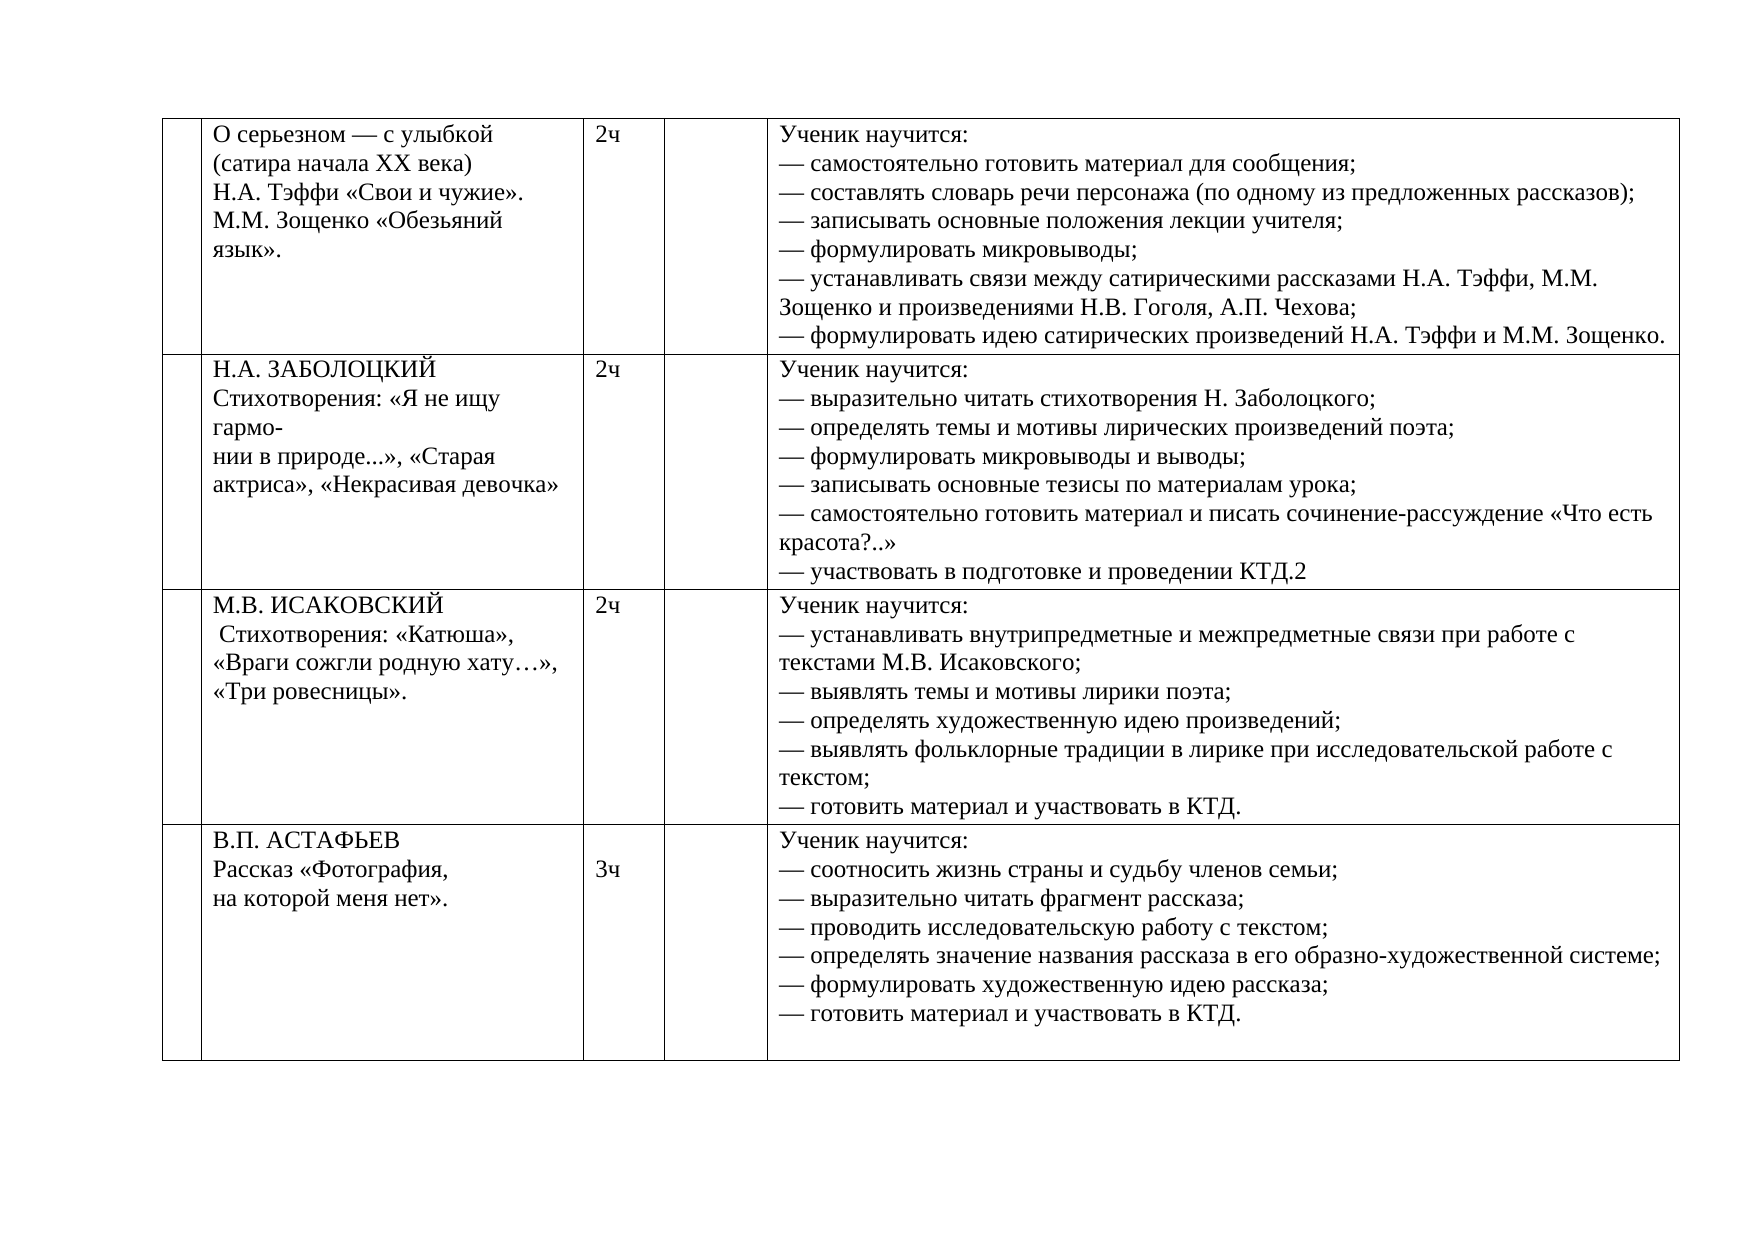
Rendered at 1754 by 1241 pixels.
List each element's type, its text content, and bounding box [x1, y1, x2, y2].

table_cell М.В. ИСАКОВСКИЙ Стихотворения: «Катюша», «Враги сожгли родную хату…», «Три ровесницы». [202, 590, 583, 824]
table_cell 2ч [584, 119, 664, 353]
table_cell Ученик научится: — выразительно читать стихотворения Н. Заболоцкого; — определять темы и мотивы лирических произведений поэта; — формулировать микровыводы и выводы; — записывать основные тезисы по материалам урока; — самостоятельно готовить материал и писать сочинение-рассуждение «Что есть красота?..» — участвовать в подготовке и проведении КТД.2 [768, 355, 1679, 589]
table_cell О серьезном — с улыбкой (сатира начала ХХ века) Н.А. Тэффи «Свои и чужие». М.М. Зощенко «Обезьяний язык». [202, 119, 583, 353]
table_cell Н.А. ЗАБОЛОЦКИЙ Стихотворения: «Я не ищу гармо- нии в природе...», «Старая актриса», «Некрасивая девочка» [202, 355, 583, 589]
table_cell [665, 825, 767, 1060]
table_cell Ученик научится: — устанавливать внутрипредметные и межпредметные связи при работе с текстами М.В. Исаковского; — выявлять темы и мотивы лирики поэта; — определять художественную идею произведений; — выявлять фольклорные традиции в лирике при исследовательской работе с текстом; — готовить материал и участвовать в КТД. [768, 590, 1679, 824]
table_cell [665, 355, 767, 589]
table_cell [665, 590, 767, 824]
table_cell В.П. АСТАФЬЕВ Рассказ «Фотография, на которой меня нет». [202, 825, 583, 1060]
table_cell [665, 119, 767, 353]
table_cell Ученик научится: — самостоятельно готовить материал для сообщения; — составлять словарь речи персонажа (по одному из предложенных рассказов); — записывать основные положения лекции учителя; — формулировать микровыводы; — устанавливать связи между сатирическими рассказами Н.А. Тэффи, М.М. Зощенко и произведениями Н.В. Гоголя, А.П. Чехова; — формулировать идею сатирических произведений Н.А. Тэффи и М.М. Зощенко. [768, 119, 1679, 353]
table_cell 2ч [584, 355, 664, 589]
table_cell 3ч [584, 825, 664, 1060]
table_cell [163, 825, 201, 1060]
table_cell [163, 355, 201, 589]
table_cell 2ч [584, 590, 664, 824]
table_cell Ученик научится: — соотносить жизнь страны и судьбу членов семьи; — выразительно читать фрагмент рассказа; — проводить исследовательскую работу с текстом; — определять значение названия рассказа в его образно-художественной системе; — формулировать художественную идею рассказа; — готовить материал и участвовать в КТД. [768, 825, 1679, 1060]
table_cell [163, 590, 201, 824]
table_cell [163, 119, 201, 353]
